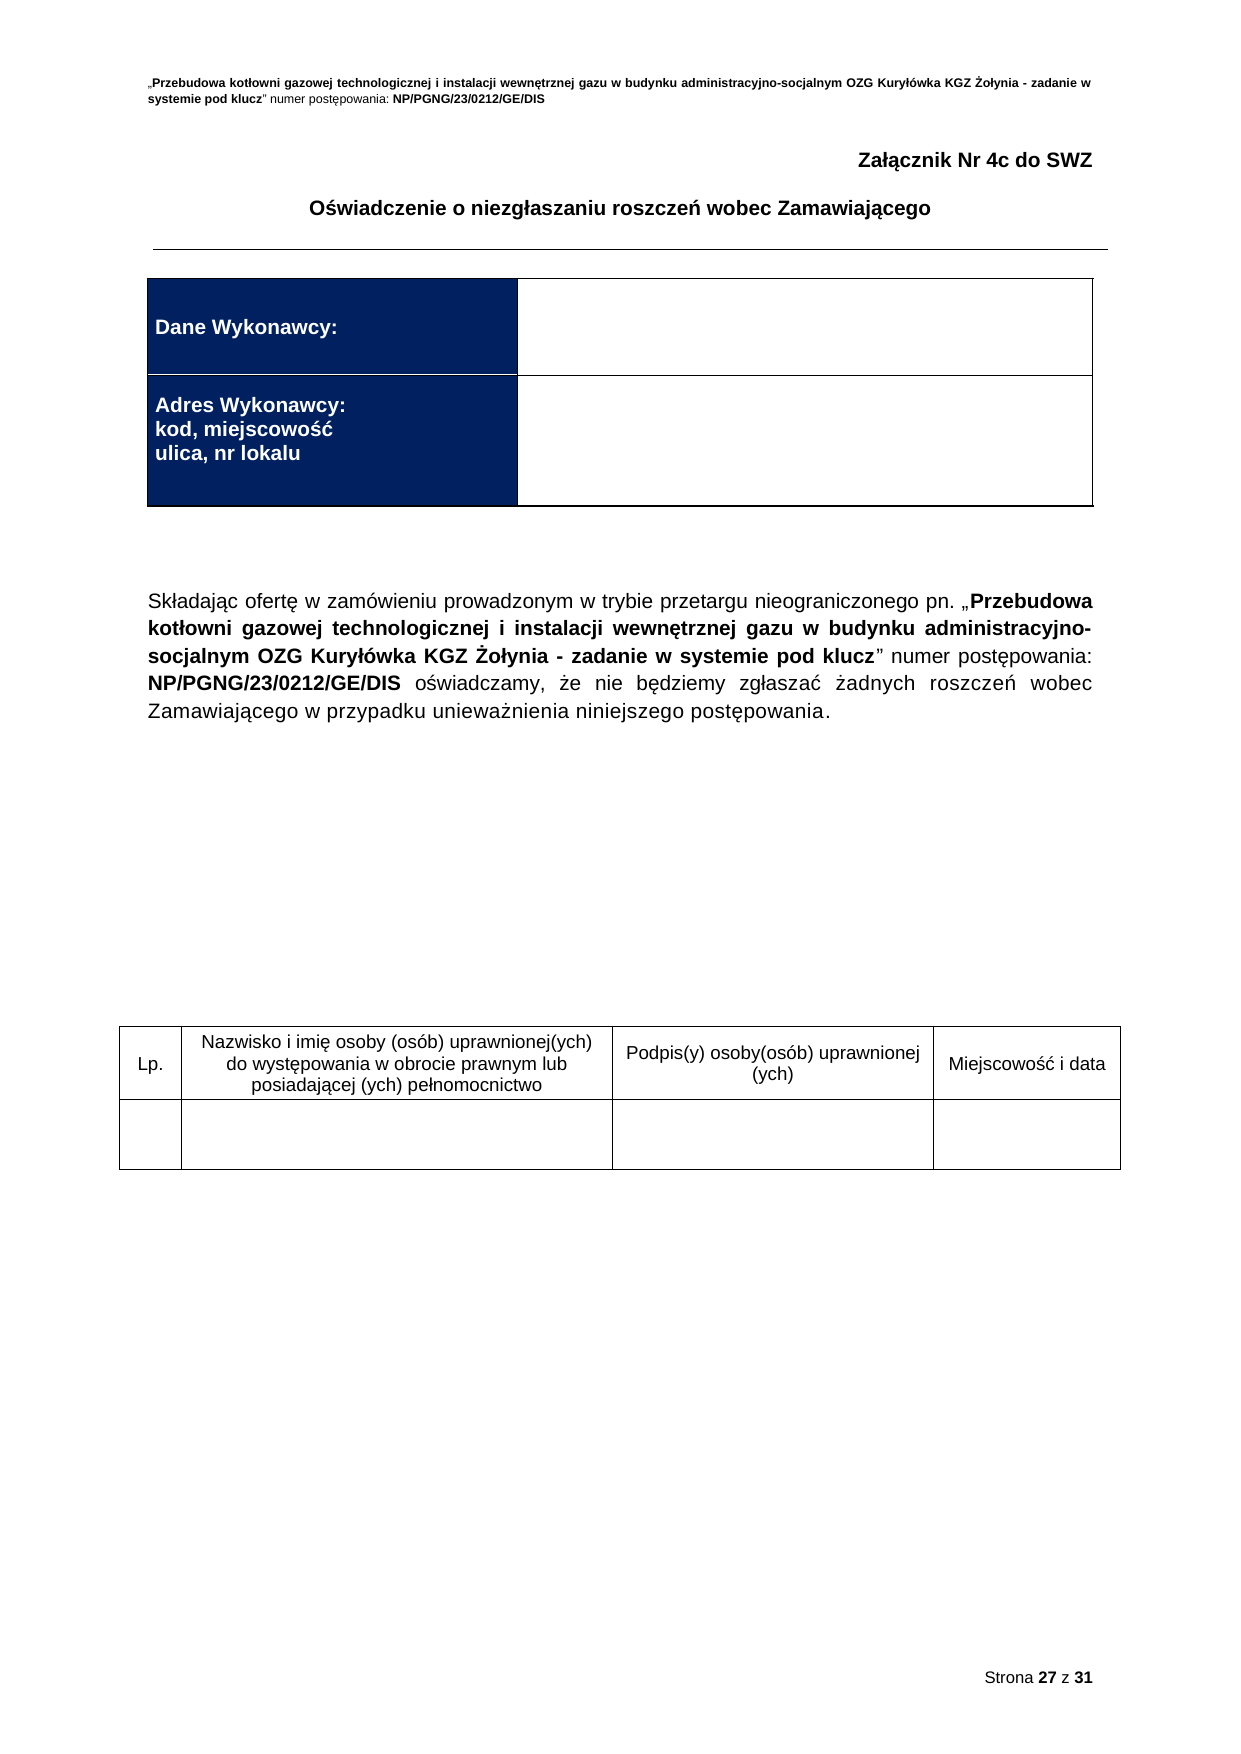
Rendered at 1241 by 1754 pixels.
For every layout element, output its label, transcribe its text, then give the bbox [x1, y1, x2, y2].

table_header Dane Wykonawcy: [148, 279, 517, 374]
text Składając ofertę w zamówieniu prowadzonym w trybie przetargu nieograniczonego pn. „Przebudowa kotłowni gazowej technologicznej i instalacji wewnętrznej gazu w budynku administracyjno-socjalnym OZG Kuryłówka KGZ Żołynia - zadanie w systemie pod klucz” numer postępowania: NP/PGNG/23/0212/GE/DIS oświadczamy, że nie będziemy zgłaszać żadnych roszczeń wobec Zamawiającego w przypadku unieważnienia niniejszego postępowania. [148, 588, 1093, 722]
table_cell [613, 1100, 933, 1169]
table_header Lp. [120, 1027, 181, 1099]
table_header [518, 279, 1092, 374]
text Oświadczenie o niezgłaszaniu roszczeń wobec Zamawiającego [148, 196, 1093, 220]
table_cell [182, 1100, 612, 1169]
table_cell Adres Wykonawcy: kod, miejscowość ulica, nr lokalu [148, 376, 517, 505]
table_header Miejscowość i data [934, 1027, 1120, 1099]
table_cell [934, 1100, 1120, 1169]
text Załącznik Nr 4c do SWZ [148, 148, 1093, 172]
table_header Nazwisko i imię osoby (osób) uprawnionej(ych) do występowania w obrocie prawnym lub posiadającej (ych) pełnomocnictwo [182, 1027, 612, 1099]
table_cell [120, 1100, 181, 1169]
table_header Podpis(y) osoby(osób) uprawnionej (ych) [613, 1027, 933, 1099]
table_cell [518, 376, 1092, 505]
